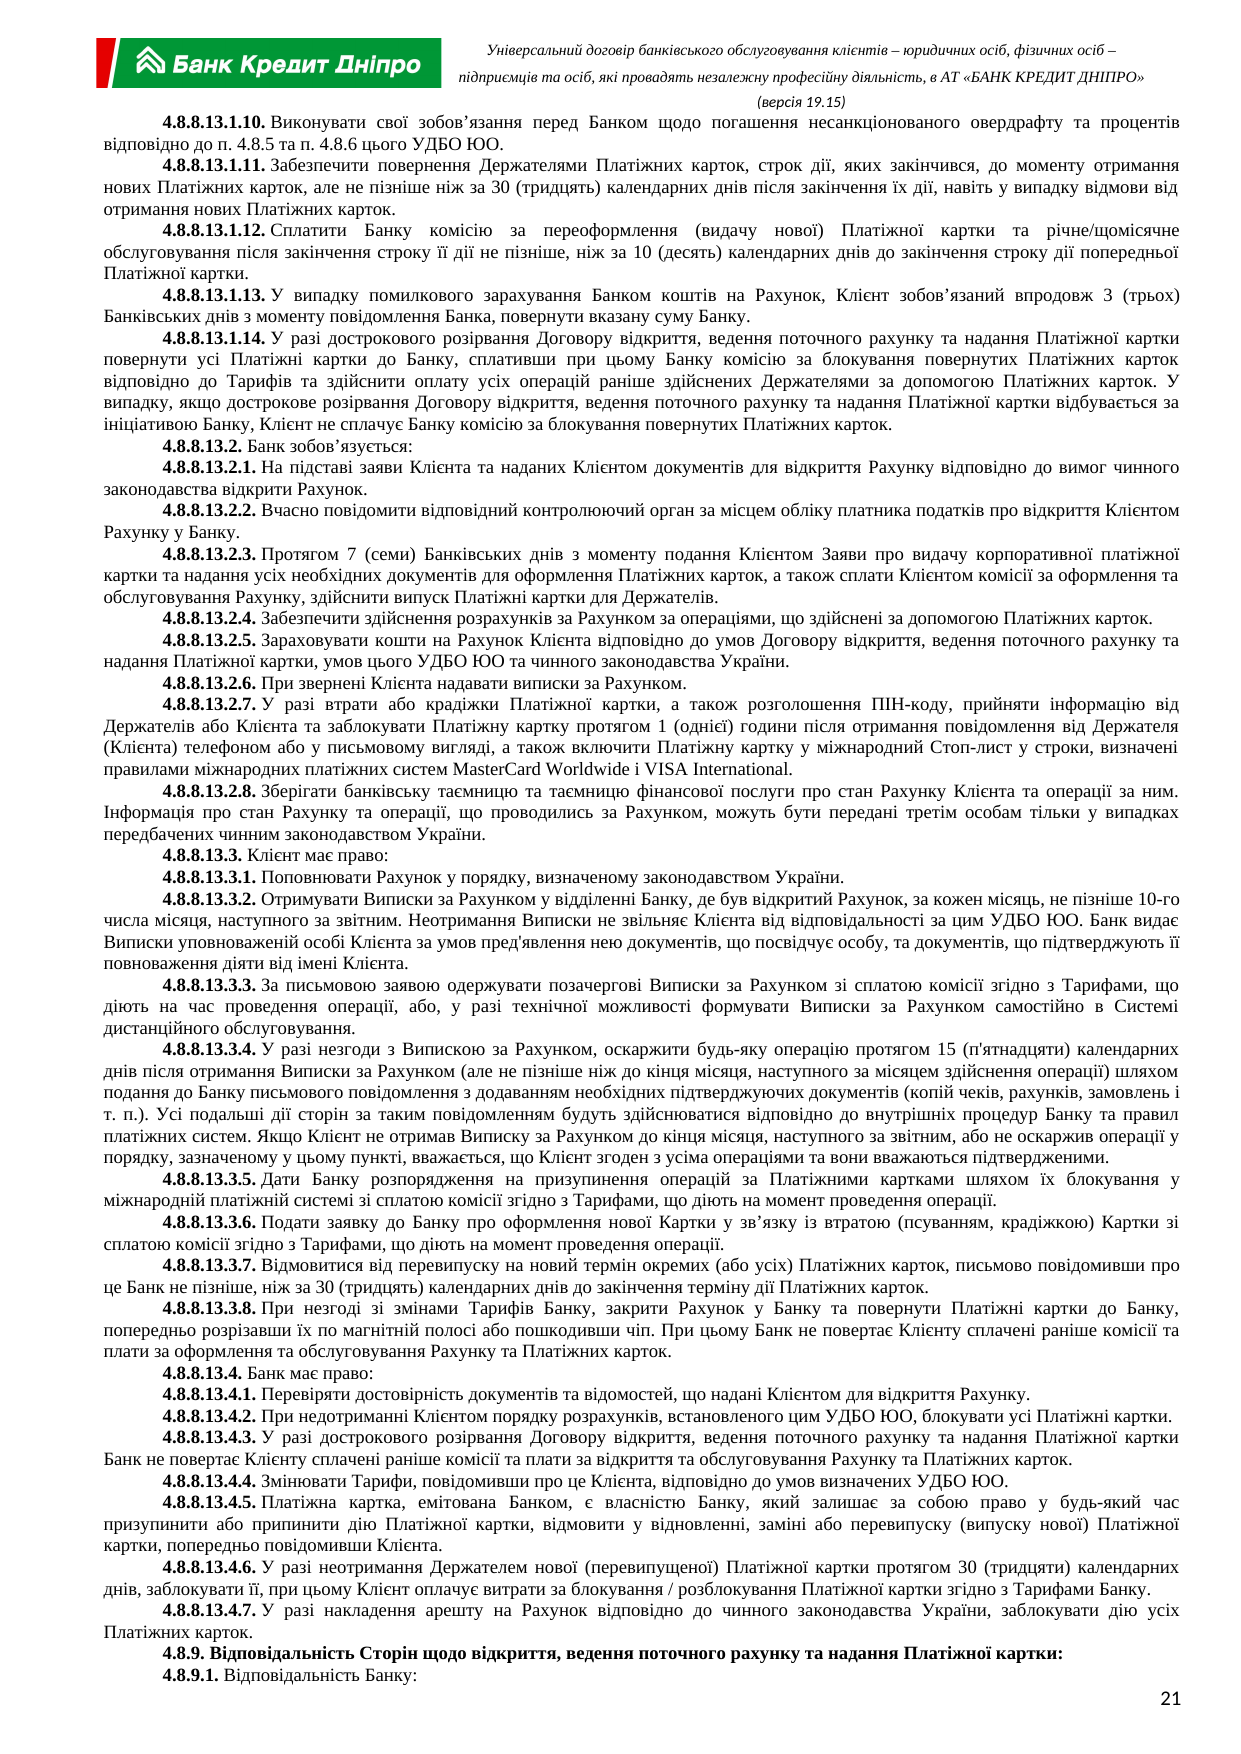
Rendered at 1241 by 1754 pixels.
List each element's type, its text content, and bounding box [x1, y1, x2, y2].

list У разі дострокового розірвання Договору відкриття, ведення поточного рахунку та надання Платіжної картки Банк не повертає Клієнту сплачені раніше комісії та плати за відкриття та обслуговування Рахунку та Платіжних карток. [103, 1426, 1181, 1469]
list У разі накладення арешту на Рахунок відповідно до чинного законодавства України, заблокувати дію усіх Платіжних карток. [103, 1599, 1181, 1642]
list Отримувати Виписки за Рахунком у відділенні Банку, де був відкритий Рахунок, за кожен місяць, не пізніше 10-го числа місяця, наступного за звітним. Неотримання Виписки не звільняє Клієнта від відповідальності за цим УДБО ЮО. Банк видає Виписки уповноваженій особі Клієнта за умов пред'явлення нею документів, що посвідчує особу, та документів, що підтверджують її повноваження діяти від імені Клієнта. [103, 887, 1181, 974]
list Зберігати банківську таємницю та таємницю фінансової послуги про стан Рахунку Клієнта та операції за ним. Інформація про стан Рахунку та операції, що проводились за Рахунком, можуть бути передані третім особам тільки у випадках передбачених чинним законодавством України. [103, 779, 1181, 844]
list Виконувати свої зобов’язання перед Банком щодо погашення несанкціонованого овердрафту та процентів відповідно до п. 4.8.5 та п. 4.8.6 цього УДБО ЮО. [103, 85, 1181, 154]
list У випадку помилкового зарахування Банком коштів на Рахунок, Клієнт зобов’язаний впродовж 3 (трьох) Банківських днів з моменту повідомлення Банка, повернути вказану суму Банку. [103, 284, 1181, 327]
list Зараховувати кошти на Рахунок Клієнта відповідно до умов Договору відкриття, ведення поточного рахунку та надання Платіжної картки, умов цього УДБО ЮО та чинного законодавства України. [103, 629, 1181, 672]
list Поповнювати Рахунок у порядку, визначеному законодавством України. [103, 866, 1181, 887]
list Сплатити Банку комісію за переоформлення (видачу нової) Платіжної картки та річне/щомісячне обслуговування після закінчення строку її дії не пізніше, ніж за 10 (десять) календарних днів до закінчення строку дії попередньої Платіжної картки. [103, 219, 1181, 284]
list Змінювати Тарифи, повідомивши про це Клієнта, відповідно до умов визначених УДБО ЮО. [103, 1469, 1181, 1491]
list Клієнт має право: [103, 844, 1181, 866]
list Відмовитися від перевипуску на новий термін окремих (або усіх) Платіжних карток, письмово повідомивши про це Банк не пізніше, ніж за 30 (тридцять) календарних днів до закінчення терміну дії Платіжних карток. [103, 1254, 1181, 1297]
list При недотриманні Клієнтом порядку розрахунків, встановленого цим УДБО ЮО, блокувати усі Платіжні картки. [103, 1405, 1181, 1426]
list Подати заявку до Банку про оформлення нової Картки у зв’язку із втратою (псуванням, крадіжкою) Картки зі сплатою комісії згідно з Тарифами, що діють на момент проведення операції. [103, 1211, 1181, 1254]
list У разі незгоди з Випискою за Рахунком, оскаржити будь-яку операцію протягом 15 (п'ятнадцяти) календарних днів після отримання Виписки за Рахунком (але не пізніше ніж до кінця місяця, наступного за місяцем здійснення операції) шляхом подання до Банку письмового повідомлення з додаванням необхідних підтверджуючих документів (копій чеків, рахунків, замовлень і т. п.). Усі подальші дії сторін за таким повідомленням будуть здійснюватися відповідно до внутрішніх процедур Банку та правил платіжних систем. Якщо Клієнт не отримав Виписку за Рахунком до кінця місяця, наступного за звітним, або не оскаржив операції у порядку, зазначеному у цьому пункті, вважається, що Клієнт згоден з усіма операціями та вони вважаються підтвердженими. [103, 1038, 1181, 1168]
list У разі втрати або крадіжки Платіжної картки, а також розголошення ПІН-коду, прийняти інформацію від Держателів або Клієнта та заблокувати Платіжну картку протягом 1 (однієї) години після отримання повідомлення від Держателя (Клієнта) телефоном або у письмовому вигляді, а також включити Платіжну картку у міжнародний Стоп-лист у строки, визначені правилами міжнародних платіжних систем MasterCard Worldwide і VISA International. [103, 693, 1181, 779]
list Відповідальність Сторін щодо відкриття, ведення поточного рахунку та надання Платіжної картки: [103, 1642, 1181, 1664]
list Забезпечити здійснення розрахунків за Рахунком за операціями, що здійснені за допомогою Платіжних карток. [103, 607, 1181, 629]
list У разі неотримання Держателем нової (перевипущеної) Платіжної картки протягом 30 (тридцяти) календарних днів, заблокувати її, при цьому Клієнт оплачує витрати за блокування / розблокування Платіжної картки згідно з Тарифами Банку. [103, 1556, 1181, 1599]
list Відповідальність Банку: [103, 1664, 1181, 1685]
list При незгоді зі змінами Тарифів Банку, закрити Рахунок у Банку та повернути Платіжні картки до Банку, попередньо розрізавши їх по магнітній полосі або пошкодивши чіп. При цьому Банк не повертає Клієнту сплачені раніше комісії та плати за оформлення та обслуговування Рахунку та Платіжних карток. [103, 1297, 1181, 1362]
list Банк має право: [103, 1362, 1181, 1383]
list За письмовою заявою одержувати позачергові Виписки за Рахунком зі сплатою комісії згідно з Тарифами, що діють на час проведення операції, або, у разі технічної можливості формувати Виписки за Рахунком самостійно в Системі дистанційного обслуговування. [103, 974, 1181, 1038]
list При звернені Клієнта надавати виписки за Рахунком. [103, 672, 1181, 693]
list Банк зобов’язується: [103, 434, 1181, 456]
list Платіжна картка, емітована Банком, є власністю Банку, який залишає за собою право у будь-який час призупинити або припинити дію Платіжної картки, відмовити у відновленні, заміні або перевипуску (випуску нової) Платіжної картки, попередньо повідомивши Клієнта. [103, 1491, 1181, 1556]
list Перевіряти достовірність документів та відомостей, що надані Клієнтом для відкриття Рахунку. [103, 1383, 1181, 1405]
list На підставі заяви Клієнта та наданих Клієнтом документів для відкриття Рахунку відповідно до вимог чинного законодавства відкрити Рахунок. [103, 456, 1181, 499]
list Вчасно повідомити відповідний контролюючий орган за місцем обліку платника податків про відкриття Клієнтом Рахунку у Банку. [103, 499, 1181, 542]
list Забезпечити повернення Держателями Платіжних карток, строк дії, яких закінчився, до моменту отримання нових Платіжних карток, але не пізніше ніж за 30 (тридцять) календарних днів після закінчення їх дії, навіть у випадку відмови від отримання нових Платіжних карток. [103, 154, 1181, 219]
list У разі дострокового розірвання Договору відкриття, ведення поточного рахунку та надання Платіжної картки повернути усі Платіжні картки до Банку, сплативши при цьому Банку комісію за блокування повернутих Платіжних карток відповідно до Тарифів та здійснити оплату усіх операцій раніше здійснених Держателями за допомогою Платіжних карток. У випадку, якщо дострокове розірвання Договору відкриття, ведення поточного рахунку та надання Платіжної картки відбувається за ініціативою Банку, Клієнт не сплачує Банку комісію за блокування повернутих Платіжних карток. [103, 327, 1181, 434]
list Дати Банку розпорядження на призупинення операцій за Платіжними картками шляхом їх блокування у міжнародній платіжній системі зі сплатою комісії згідно з Тарифами, що діють на момент проведення операції. [103, 1168, 1181, 1211]
picture [96, 38, 442, 88]
list Протягом 7 (семи) Банківських днів з моменту подання Клієнтом Заяви про видачу корпоративної платіжної картки та надання усіх необхідних документів для оформлення Платіжних карток, а також сплати Клієнтом комісії за оформлення та обслуговування Рахунку, здійснити випуск Платіжні картки для Держателів. [103, 542, 1181, 607]
